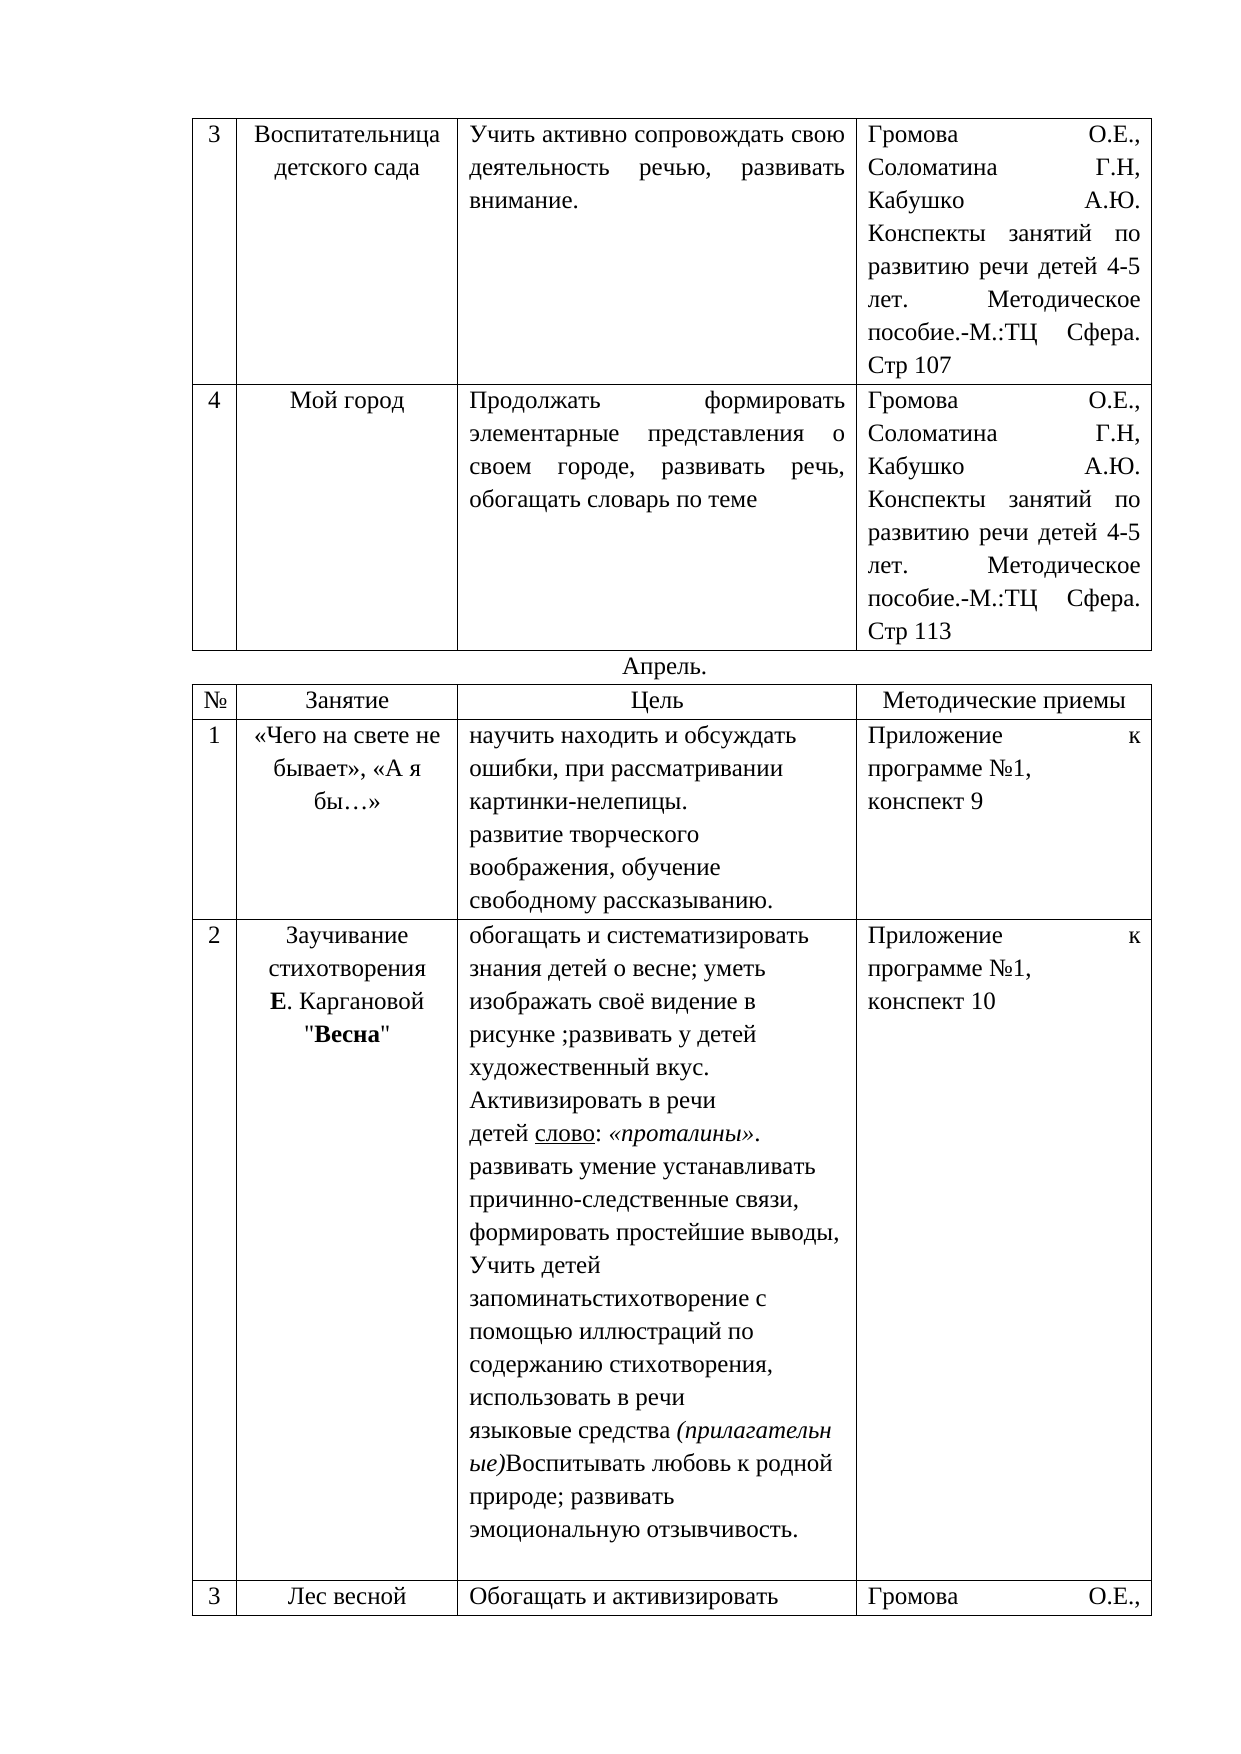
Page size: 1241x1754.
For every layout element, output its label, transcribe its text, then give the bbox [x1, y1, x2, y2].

table_cell 4 [193, 385, 236, 650]
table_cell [458, 1581, 856, 1615]
table_header № [193, 685, 236, 719]
table_cell Громова О.Е., Соломатина Г.Н, Кабушко А.Ю. Конспекты занятий по развитию речи детей 4-5 лет. Методическое пособие.-М.:ТЦ Сфера. Стр 107 [857, 119, 1151, 384]
table_cell «Чего на свете не бывает», «А я бы…» [237, 720, 457, 919]
table_cell Приложение к программе №1, конспект 10 [857, 920, 1151, 1580]
table_cell 2 [193, 920, 236, 1580]
table_cell Громова О.Е., Соломатина Г.Н, Кабушко А.Ю. Конспекты занятий по развитию речи детей 4-5 лет. Методическое пособие.-М.:ТЦ Сфера. Стр 113 [857, 385, 1151, 650]
table_cell Лес весной [237, 1581, 457, 1615]
table_cell Приложение к программе №1, конспект 9 [857, 720, 1151, 919]
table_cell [857, 1581, 1151, 1615]
table_cell Учить активно сопровождать свою деятельность речью, развивать внимание. [458, 119, 856, 384]
table_cell Мой город [237, 385, 457, 650]
table_header Цель [458, 685, 856, 719]
table_cell научить находить и обсуждать ошибки, при рассматривании картинки-нелепицы. развитие творческого воображения, обучение свободному рассказыванию. [458, 720, 856, 919]
table_cell Заучивание стихотворения Е. Каргановой "Весна" [237, 920, 457, 1580]
table_cell 1 [193, 720, 236, 919]
text Апрель. [177, 651, 1152, 680]
table_cell Воспитательница детского сада [237, 119, 457, 384]
table_header Методические приемы [857, 685, 1151, 719]
table_cell 3 [193, 1581, 236, 1615]
table_cell обогащать и систематизировать знания детей о весне; уметь изображать своё видение в рисунке ;развивать у детей художественный вкус. Активизировать в речи детей слово: «проталины». развивать умение устанавливать причинно-следственные связи, формировать простейшие выводы, Учить детей запоминатьстихотворение с помощью иллюстраций по содержанию стихотворения, использовать в речи языковые средства (прилагательные)Воспитывать любовь к родной природе; развивать эмоциональную отзывчивость. [458, 920, 856, 1580]
table_cell Продолжать формировать элементарные представления о своем городе, развивать речь, обогащать словарь по теме [458, 385, 856, 650]
table_cell 3 [193, 119, 236, 384]
table_header Занятие [237, 685, 457, 719]
